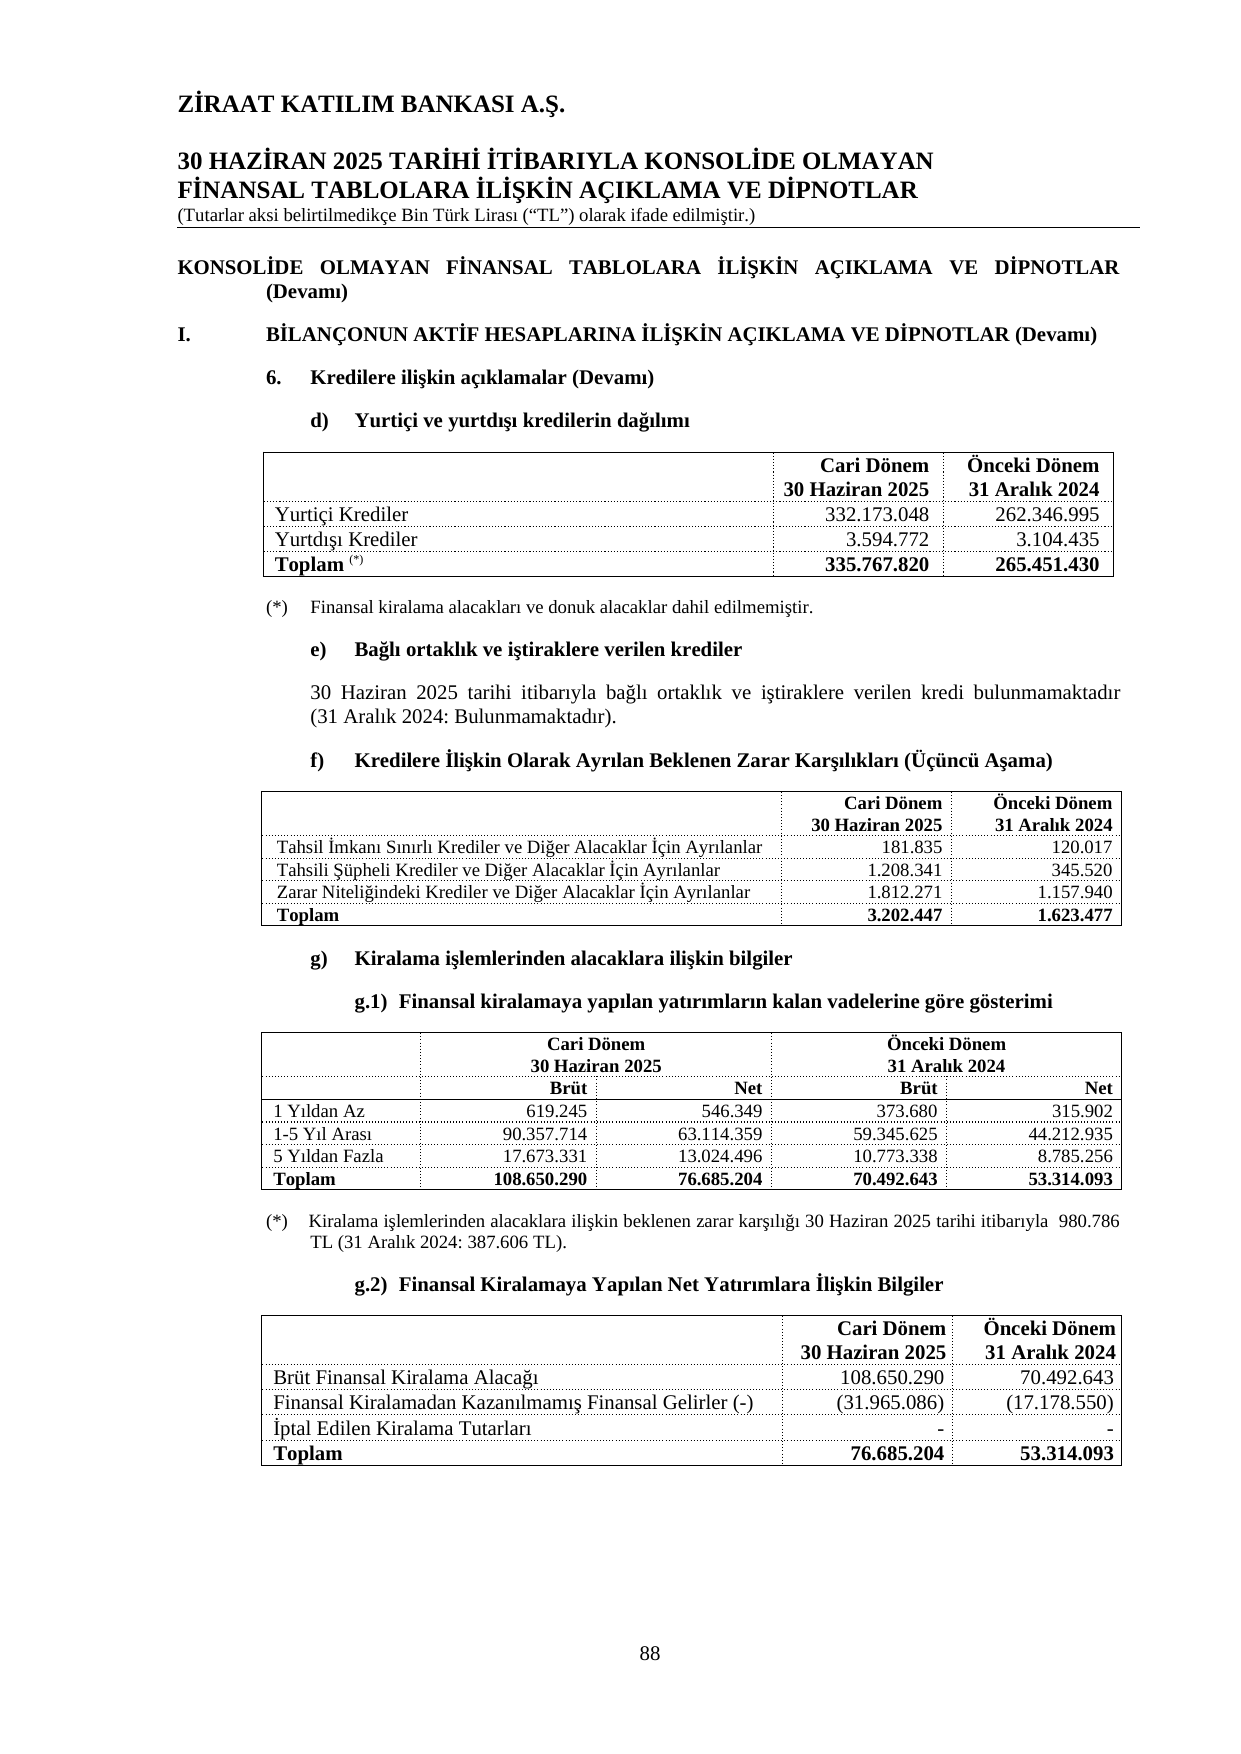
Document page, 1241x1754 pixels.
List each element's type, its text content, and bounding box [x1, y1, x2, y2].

text g.2) Finansal Kiralamaya Yapılan Net Yatırımlara İlişkin Bilgiler [354, 1272, 1122, 1296]
text e) Bağlı ortaklık ve iştiraklere verilen krediler [310, 637, 1122, 661]
text I. BİLANÇONUN AKTİF HESAPLARINA İLİŞKİN AÇIKLAMA VE DİPNOTLAR (Devamı) [177, 322, 1120, 346]
text f) Kredilere İlişkin Olarak Ayrılan Beklenen Zarar Karşılıkları (Üçüncü Aşama) [310, 748, 1122, 772]
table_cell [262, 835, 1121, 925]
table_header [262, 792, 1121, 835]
list Kredilere ilişkin açıklamalar (Devamı) [266, 365, 1122, 389]
text g.1) Finansal kiralamaya yapılan yatırımların kalan vadelerine göre gösterimi [354, 989, 1122, 1013]
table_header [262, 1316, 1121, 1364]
text g) Kiralama işlemlerinden alacaklara ilişkin bilgiler [310, 946, 1122, 970]
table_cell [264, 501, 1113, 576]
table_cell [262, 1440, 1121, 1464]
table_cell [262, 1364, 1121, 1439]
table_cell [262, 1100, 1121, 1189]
text (*) Finansal kiralama alacakları ve donuk alacaklar dahil edilmemiştir. [266, 596, 1122, 618]
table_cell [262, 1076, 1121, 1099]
text d) Yurtiçi ve yurtdışı kredilerin dağılımı [310, 408, 1122, 432]
text 30 Haziran 2025 tarihi itibarıyla bağlı ortaklık ve iştiraklere verilen kredi bulunmamaktadır (31 Aralık 2024: Bulunmamaktadır). [310, 680, 1122, 728]
text KONSOLİDE OLMAYAN FİNANSAL TABLOLARA İLİŞKİN AÇIKLAMA VE DİPNOTLAR (Devamı) [177, 255, 1120, 303]
text (*) Kiralama işlemlerinden alacaklara ilişkin beklenen zarar karşılığı 30 Haziran 2025 tarihi itibarıyla 980.786 TL (31 Aralık 2024: 387.606 TL). [266, 1209, 1122, 1253]
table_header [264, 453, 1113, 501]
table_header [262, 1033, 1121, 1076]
